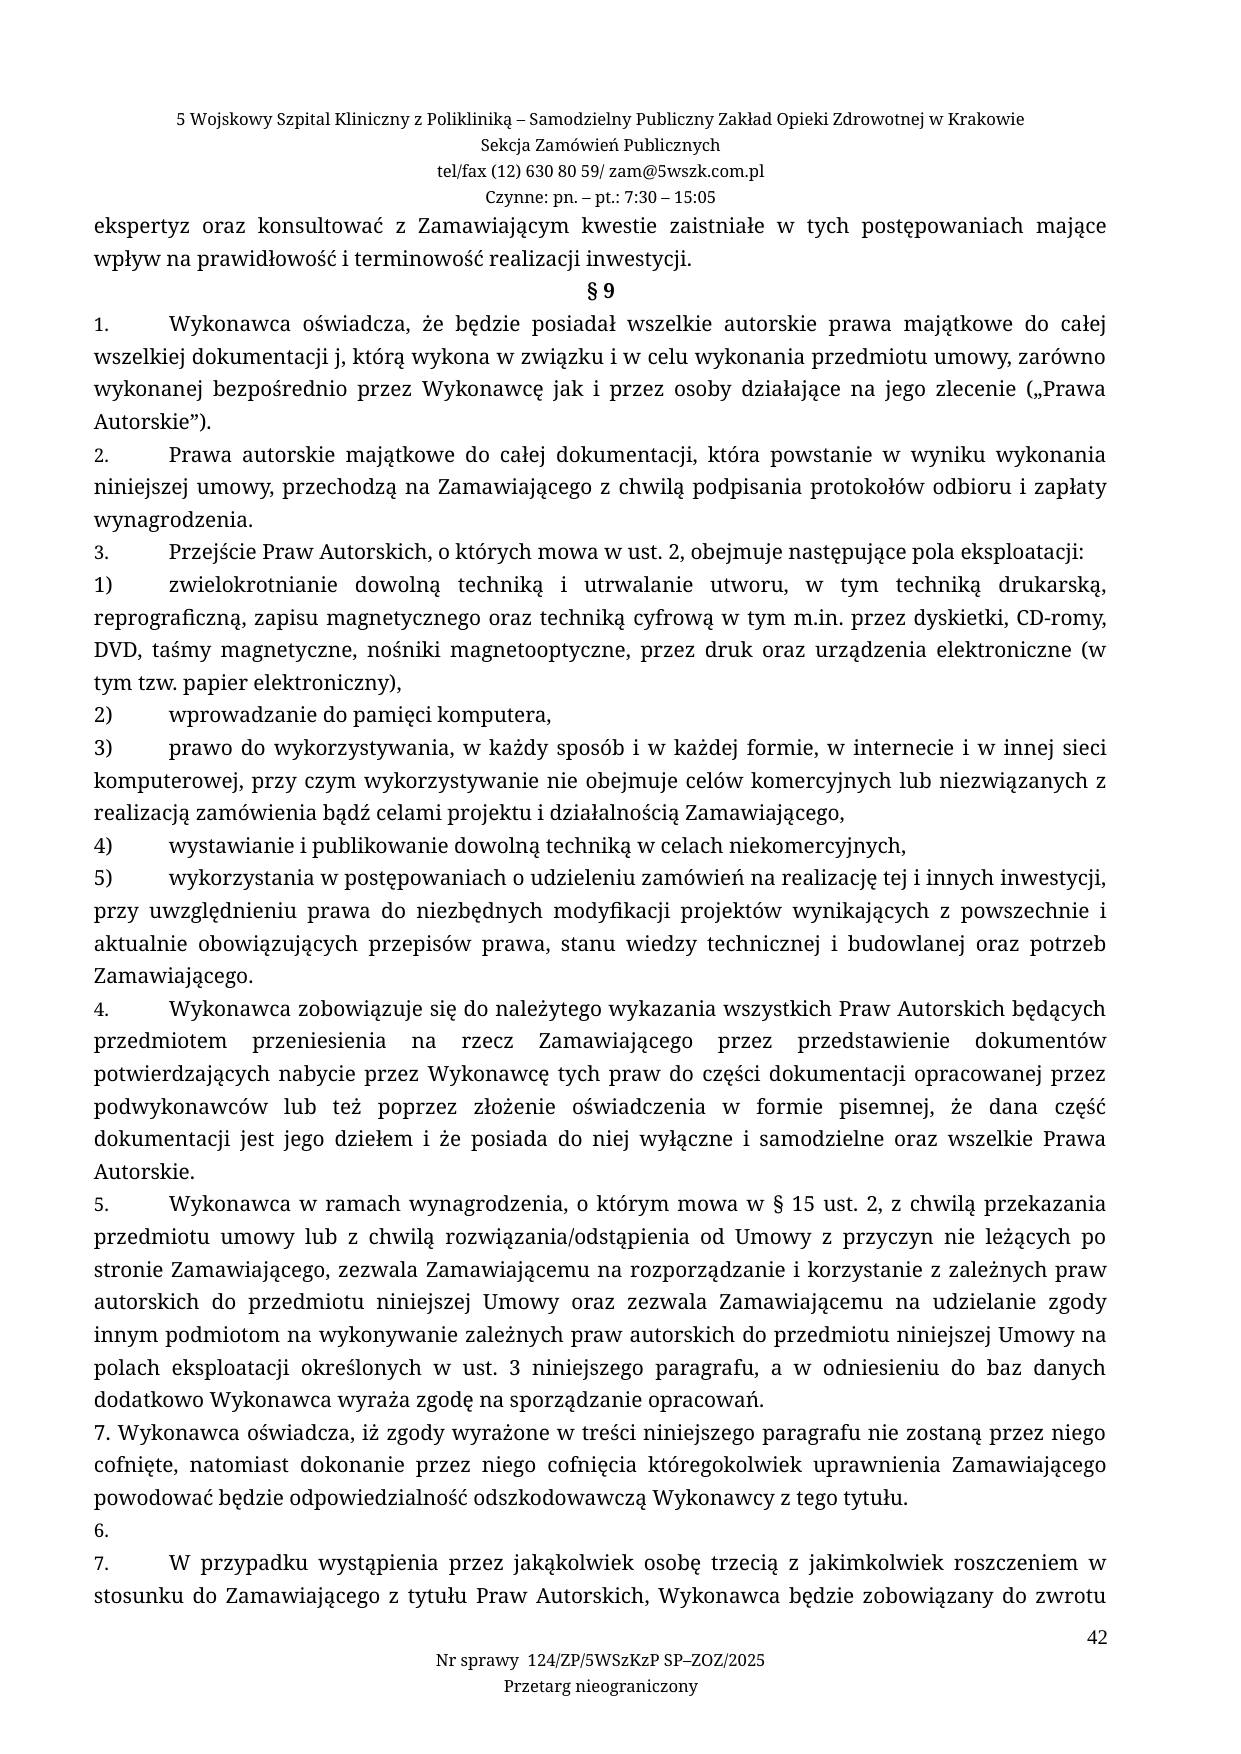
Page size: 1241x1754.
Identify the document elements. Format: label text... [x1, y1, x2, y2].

list Wykonawca oświadcza, że będzie posiadał wszelkie autorskie prawa majątkowe do całej wszelkiej dokumentacji j, którą wykona w związku i w celu wykonania przedmiotu umowy, zarówno wykonanej bezpośrednio przez Wykonawcę jak i przez osoby działające na jego zlecenie („Prawa Autorskie”). [94, 309, 1107, 436]
text 7. Wykonawca oświadcza, iż zgody wyrażone w treści niniejszego paragrafu nie zostaną przez niego cofnięte, natomiast dokonanie przez niego cofnięcia któregokolwiek uprawnienia Zamawiającego powodować będzie odpowiedzialność odszkodowawczą Wykonawcy z tego tytułu. [94, 1418, 1107, 1511]
list Przejście Praw Autorskich, o których mowa w ust. 2, obejmuje następujące pola eksploatacji: [94, 537, 1107, 566]
list Wykonawca w ramach wynagrodzenia, o którym mowa w § 15 ust. 2, z chwilą przekazania przedmiotu umowy lub z chwilą rozwiązania/odstąpienia od Umowy z przyczyn nie leżących po stronie Zamawiającego, zezwala Zamawiającemu na rozporządzanie i korzystanie z zależnych praw autorskich do przedmiotu niniejszej Umowy oraz zezwala Zamawiającemu na udzielanie zgody innym podmiotom na wykonywanie zależnych praw autorskich do przedmiotu niniejszej Umowy na polach eksploatacji określonych w ust. 3 niniejszego paragrafu, a w odniesieniu do baz danych dodatkowo Wykonawca wyraża zgodę na sporządzanie opracowań. [94, 1189, 1107, 1414]
list Prawa autorskie majątkowe do całej dokumentacji, która powstanie w wyniku wykonania niniejszej umowy, przechodzą na Zamawiającego z chwilą podpisania protokołów odbioru i zapłaty wynagrodzenia. [94, 440, 1107, 533]
list wystawianie i publikowanie dowolną techniką w celach niekomercyjnych, [94, 831, 1107, 859]
list wykorzystania w postępowaniach o udzieleniu zamówień na realizację tej i innych inwestycji, przy uwzględnieniu prawa do niezbędnych modyfikacji projektów wynikających z powszechnie i aktualnie obowiązujących przepisów prawa, stanu wiedzy technicznej i budowlanej oraz potrzeb Zamawiającego. [94, 863, 1107, 990]
list Wykonawca zobowiązuje się do należytego wykazania wszystkich Praw Autorskich będących przedmiotem przeniesienia na rzecz Zamawiającego przez przedstawienie dokumentów potwierdzających nabycie przez Wykonawcę tych praw do części dokumentacji opracowanej przez podwykonawców lub też poprzez złożenie oświadczenia w formie pisemnej, że dana część dokumentacji jest jego dziełem i że posiada do niej wyłączne i samodzielne oraz wszelkie Prawa Autorskie. [94, 994, 1107, 1185]
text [94, 211, 1107, 272]
list zwielokrotnianie dowolną techniką i utrwalanie utworu, w tym techniką drukarską, reprograficzną, zapisu magnetycznego oraz techniką cyfrową w tym m.in. przez dyskietki, CD-romy, DVD, taśmy magnetyczne, nośniki magnetooptyczne, przez druk oraz urządzenia elektroniczne (w tym tzw. papier elektroniczny), [94, 570, 1107, 696]
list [94, 1548, 1107, 1609]
text § 9 [94, 277, 1107, 305]
list wprowadzanie do pamięci komputera, [94, 701, 1107, 729]
list prawo do wykorzystywania, w każdy sposób i w każdej formie, w internecie i w innej sieci komputerowej, przy czym wykorzystywanie nie obejmuje celów komercyjnych lub niezwiązanych z realizacją zamówienia bądź celami projektu i działalnością Zamawiającego, [94, 733, 1107, 827]
